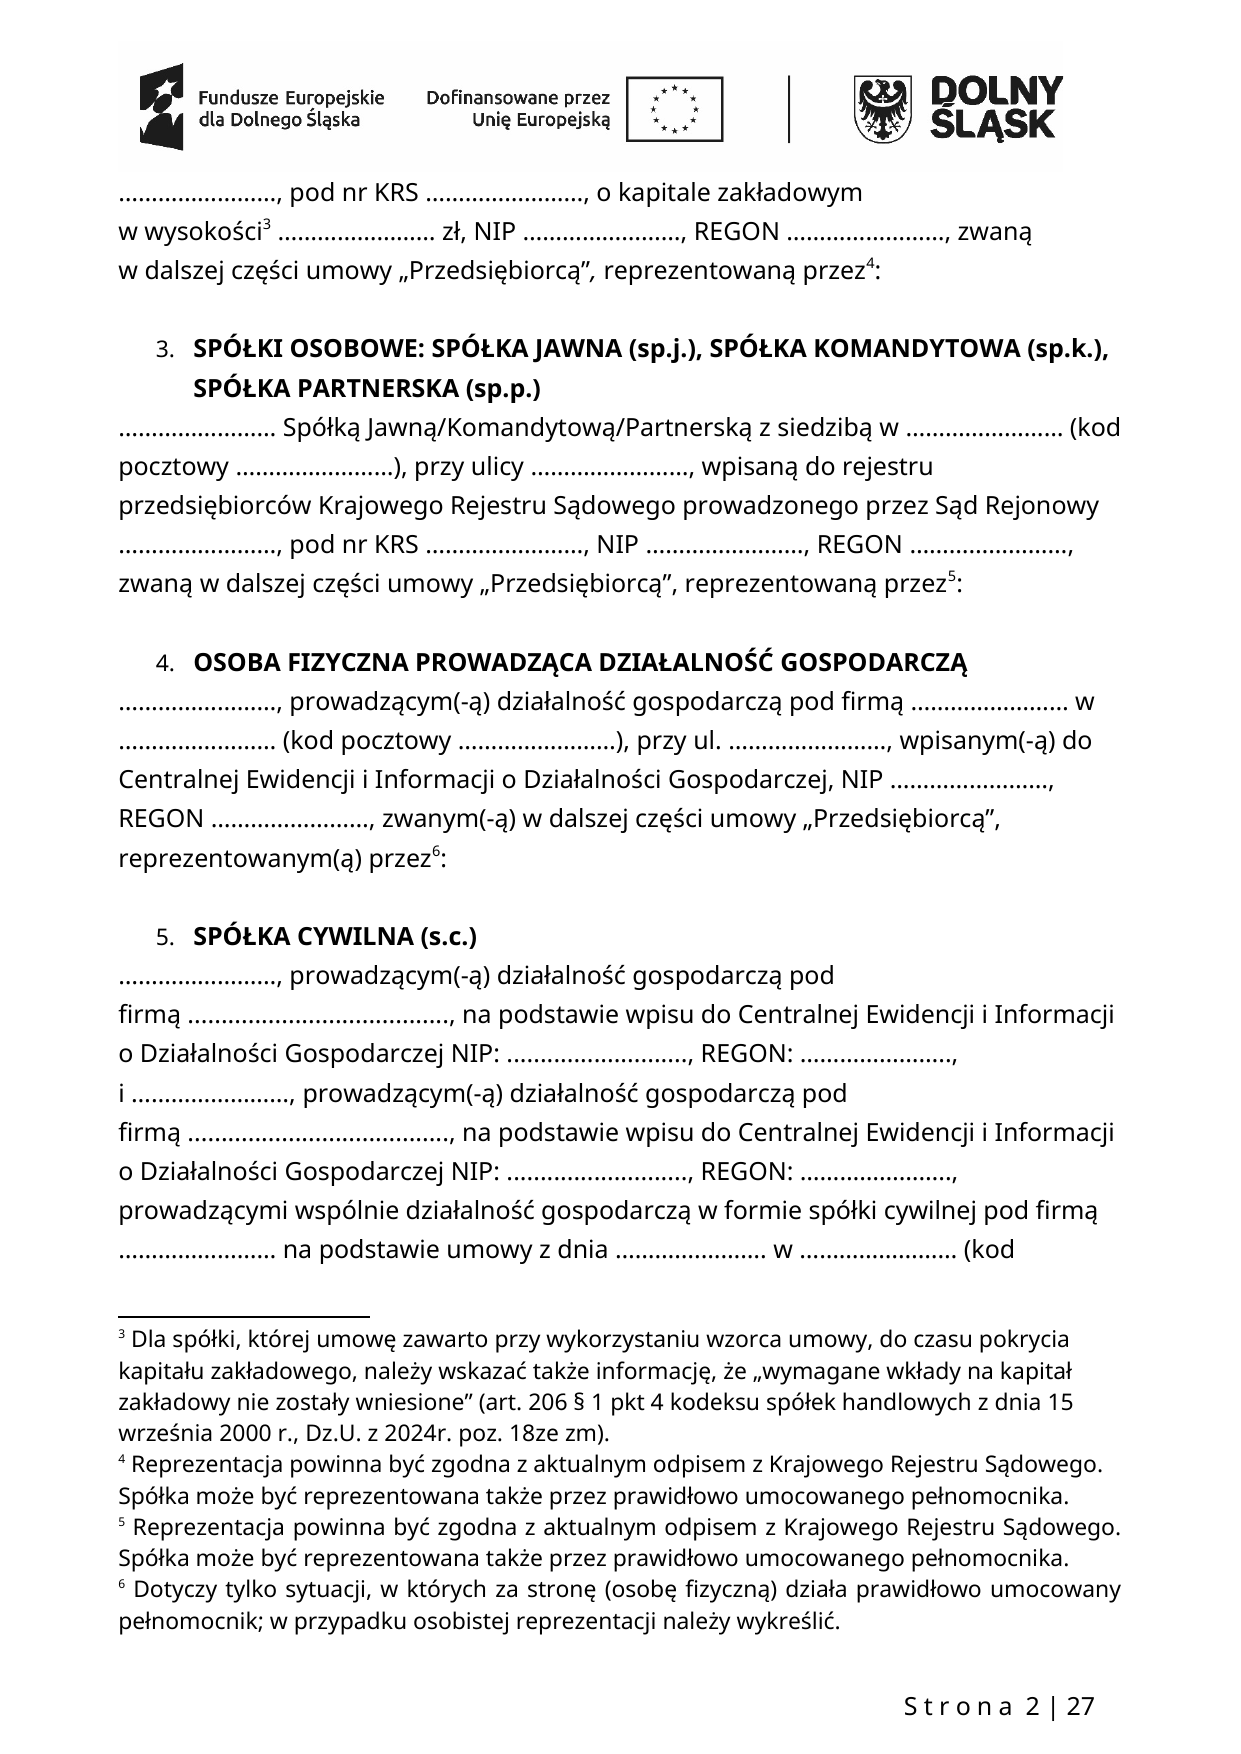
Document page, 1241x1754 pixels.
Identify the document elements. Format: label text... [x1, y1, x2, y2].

text …………………… Spółką Jawną/Komandytową/Partnerską z siedzibą w …………………… (kod pocztowy ……………………), przy ulicy ……………………, wpisaną do rejestru przedsiębiorców Krajowego Rejestru Sądowego prowadzonego przez Sąd Rejonowy ……………………, pod nr KRS ……………………, NIP ……………………, REGON ……………………, zwaną w dalszej części umowy „Przedsiębiorcą”, reprezentowaną przez: [118, 409, 1122, 600]
list OSOBA FIZYCZNA PROWADZĄCA DZIAŁALNOŚĆ GOSPODARCZĄ [156, 644, 1122, 678]
list SPÓŁKI OSOBOWE: SPÓŁKA JAWNA (sp.j.), SPÓŁKA KOMANDYTOWA (sp.k.), SPÓŁKA PARTNERSKA (sp.p.) [156, 331, 1122, 404]
text ……………………, prowadzącym(-ą) działalność gospodarczą pod firmą …………………… w …………………… (kod pocztowy ……………………), przy ul. ……………………, wpisanym(-ą) do Centralnej Ewidencji i Informacji o Działalności Gospodarczej, NIP ……………………, REGON ……………………, zwanym(-ą) w dalszej części umowy „Przedsiębiorcą”, reprezentowanym(ą) przez: [118, 684, 1122, 874]
text i ……………………, prowadzącym(-ą) działalność gospodarczą pod firmą ......................................., na podstawie wpisu do Centralnej Ewidencji i Informacji o Działalności Gospodarczej NIP: ..........................., REGON: ………………….., [118, 1075, 1122, 1188]
picture [118, 41, 1064, 172]
text ……………………, prowadzącym(-ą) działalność gospodarczą pod firmą ......................................., na podstawie wpisu do Centralnej Ewidencji i Informacji o Działalności Gospodarczej NIP: ..........................., REGON: ………………….., [118, 958, 1122, 1070]
list SPÓŁKA CYWILNA (s.c.) [156, 919, 1122, 953]
